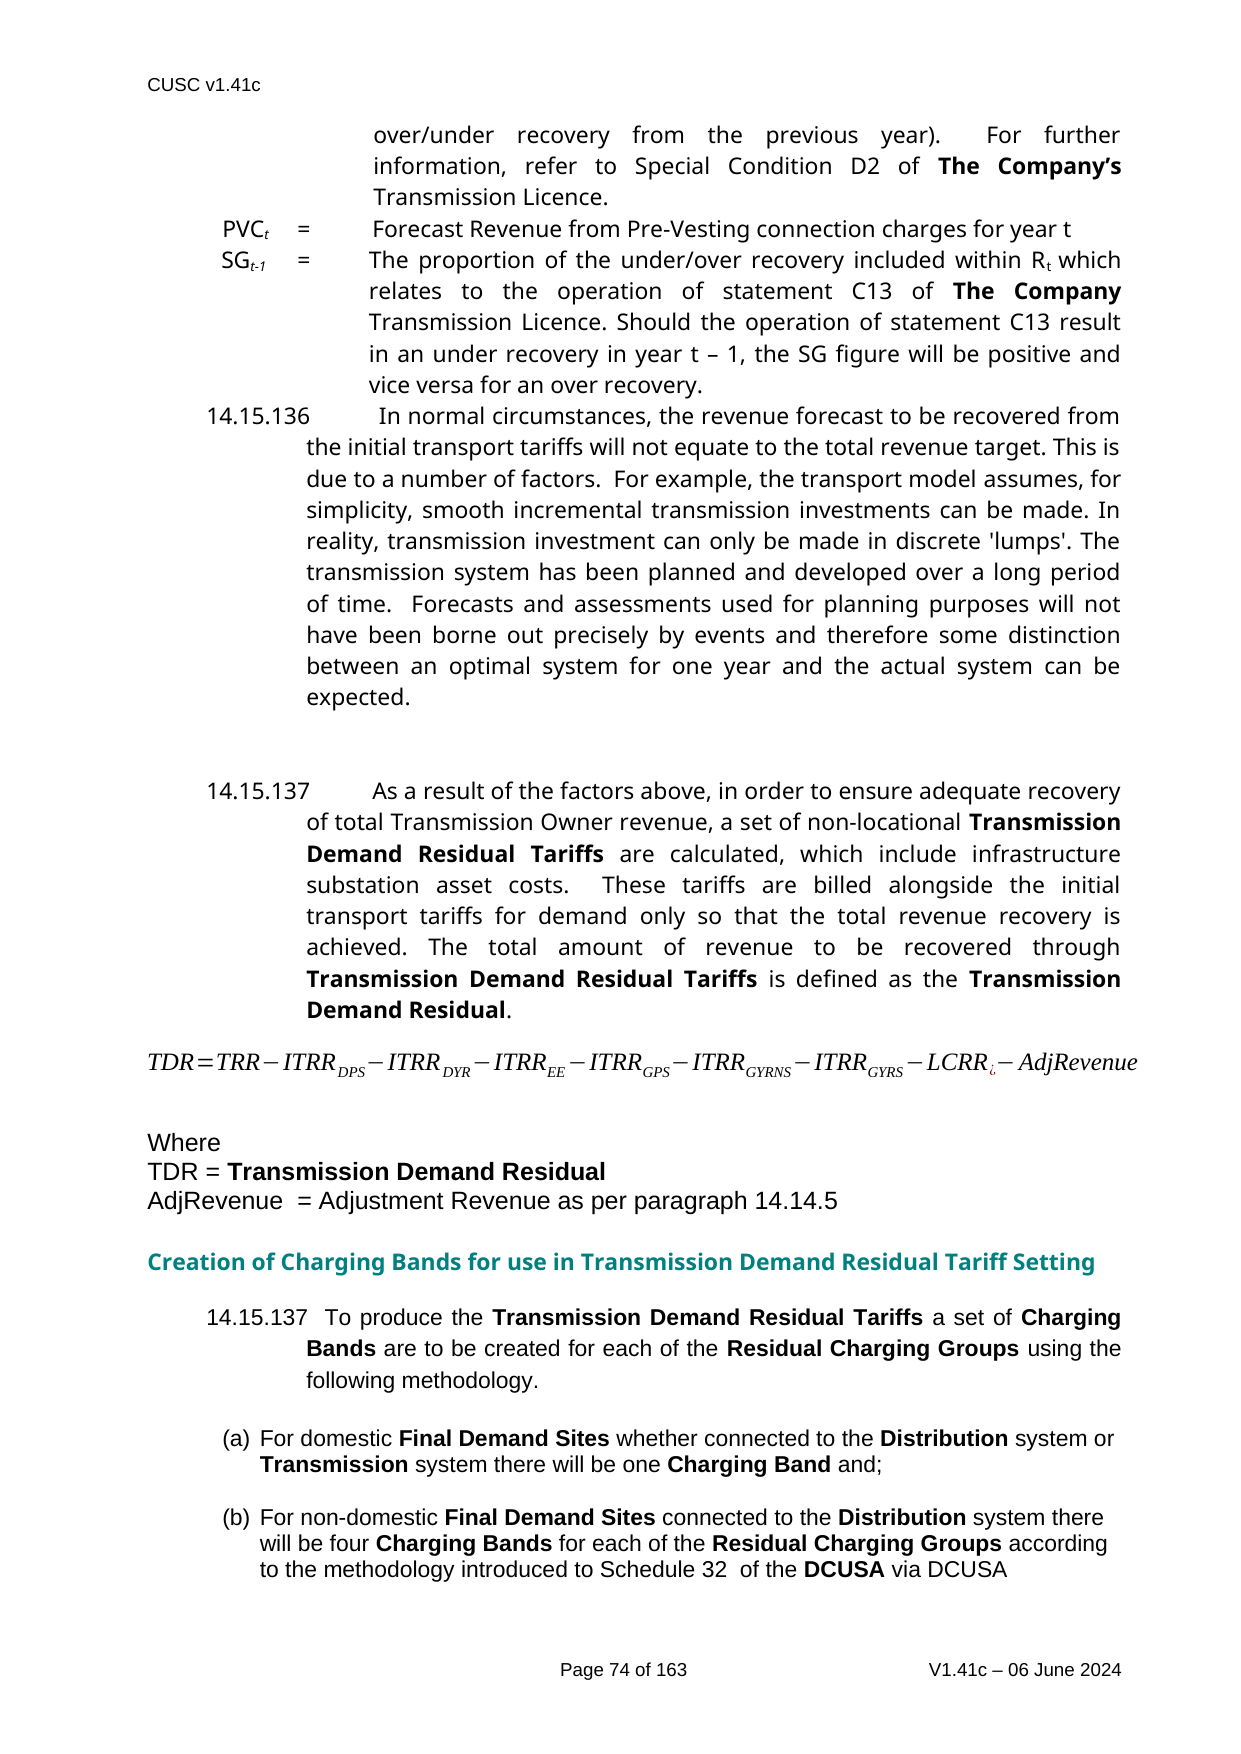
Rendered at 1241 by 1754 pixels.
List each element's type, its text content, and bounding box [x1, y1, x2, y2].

text TDR = Transmission Demand Residual [147, 1157, 1121, 1186]
list As a result of the factors above, in order to ensure adequate recovery of total Transmission Owner revenue, a set of non-locational Transmission Demand Residual Tariffs are calculated, which include infrastructure substation asset costs. These tariffs are billed alongside the initial transport tariffs for demand only so that the total revenue recovery is achieved. The total amount of revenue to be recovered through Transmission Demand Residual Tariffs is defined as the Transmission Demand Residual. [206, 775, 1121, 1025]
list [222, 1504, 1121, 1583]
list In normal circumstances, the revenue forecast to be recovered from the initial transport tariffs will not equate to the total revenue target. This is due to a number of factors. For example, the transport model assumes, for simplicity, smooth incremental transmission investments can be made. In reality, transmission investment can only be made in discrete 'lumps'. The transmission system has been planned and developed over a long period of time. Forecasts and assessments used for planning purposes will not have been borne out precisely by events and therefore some distinction between an optimal system for one year and the actual system can be expected. [206, 400, 1121, 712]
text Where [147, 1128, 1121, 1157]
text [221, 119, 1121, 212]
subtitle Creation of Charging Bands for use in Transmission Demand Residual Tariff Setting [147, 1246, 1121, 1277]
text SGt-1 = The proportion of the under/over recovery included within Rt which relates to the operation of statement C13 of The Company Transmission Licence. Should the operation of statement C13 result in an under recovery in year t – 1, the SG figure will be positive and vice versa for an over recovery. [221, 244, 1121, 400]
list To produce the Transmission Demand Residual Tariffs a set of Charging Bands are to be created for each of the Residual Charging Groups using the following methodology. [206, 1304, 1121, 1393]
text AdjRevenue = Adjustment Revenue as per paragraph 14.14.5 [147, 1186, 1121, 1214]
list For domestic Final Demand Sites whether connected to the Distribution system or Transmission system there will be one Charging Band and; [222, 1425, 1121, 1477]
text PVCt = Forecast Revenue from Pre-Vesting connection charges for year t [222, 212, 1121, 244]
